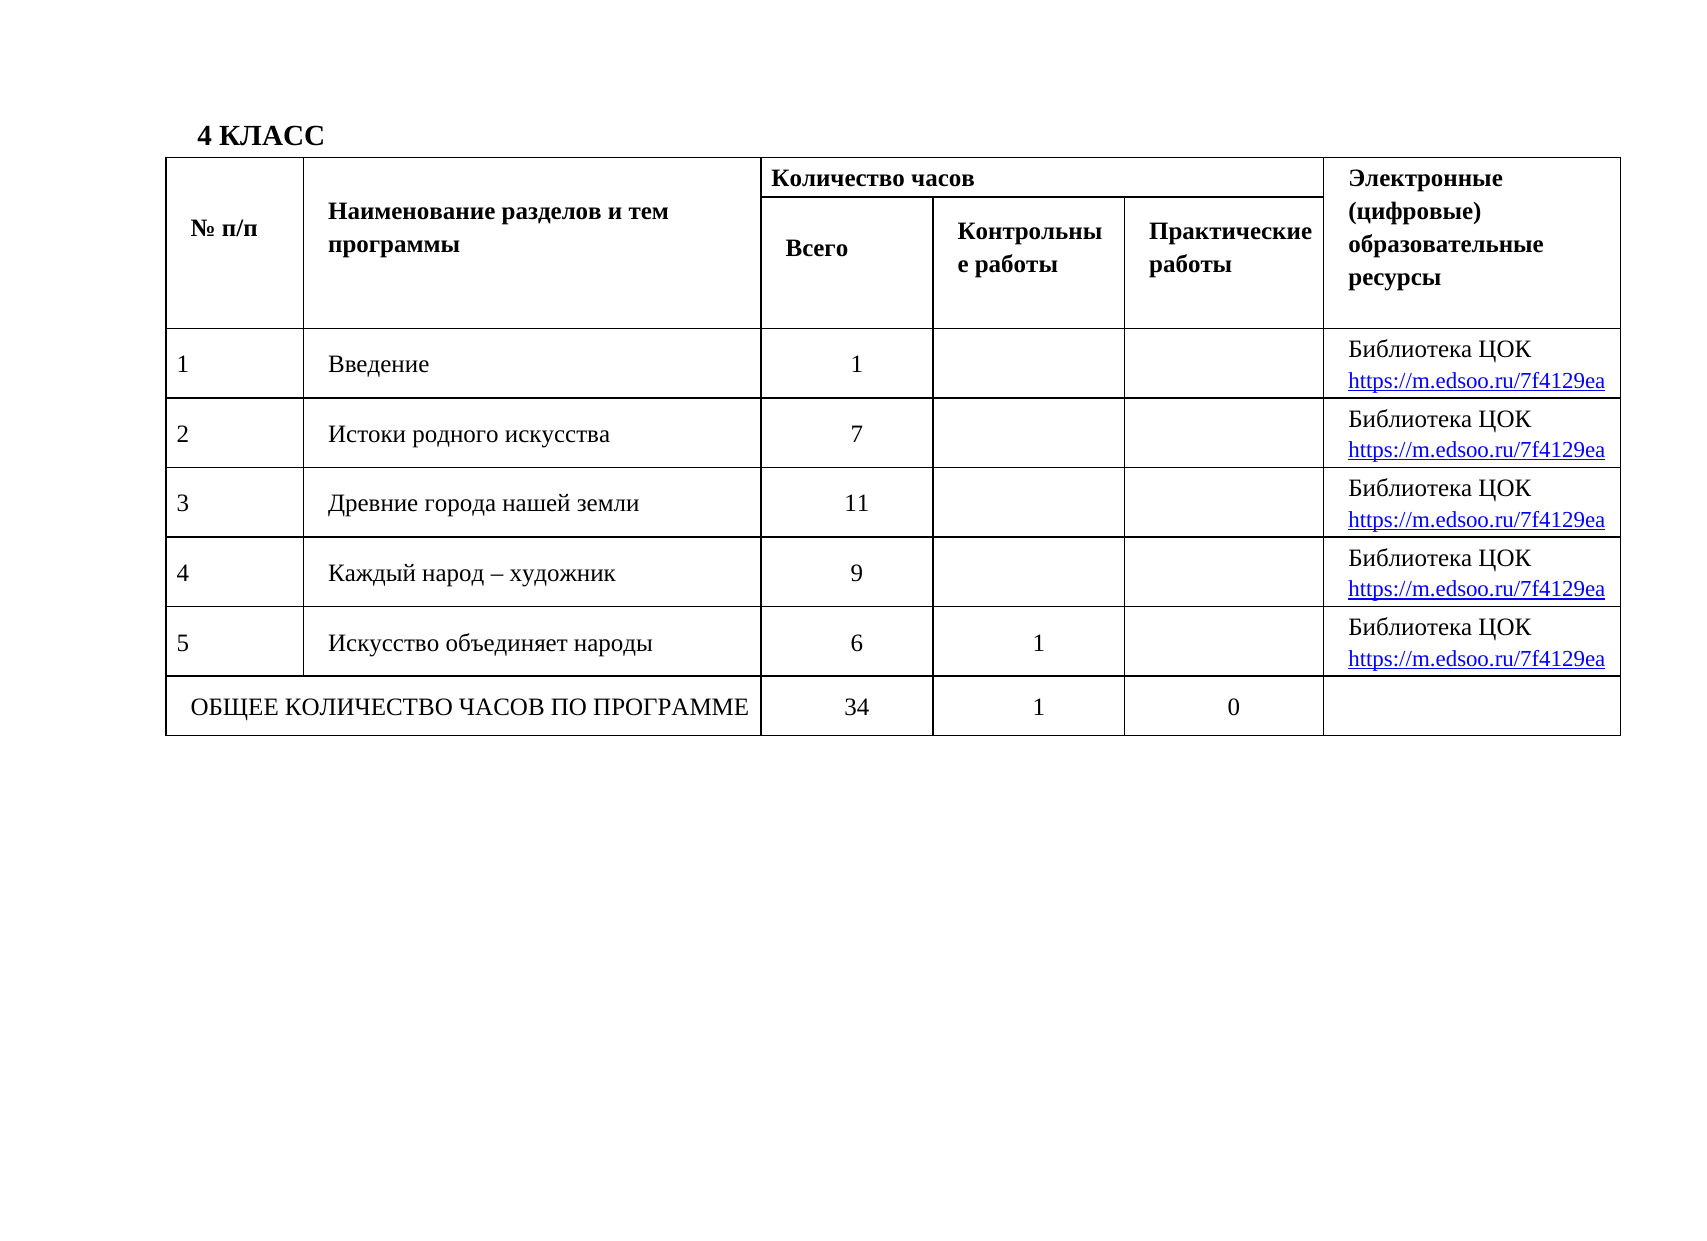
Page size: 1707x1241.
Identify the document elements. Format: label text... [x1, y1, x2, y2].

table_cell 1 [762, 329, 932, 397]
table_header Наименование разделов и тем программы [304, 158, 760, 327]
table_cell 3 [167, 468, 303, 536]
table_cell [934, 399, 1124, 467]
table_cell Истоки родного искусства [304, 399, 760, 467]
table_cell [934, 468, 1124, 536]
table_cell 11 [762, 468, 932, 536]
table_cell Библиотека ЦОК https://m.edsoo.ru/7f4129ea [1324, 329, 1620, 397]
table_header Количество часов [762, 158, 1323, 196]
table_cell 1 [167, 329, 303, 397]
table_cell Искусство объединяет народы [304, 607, 760, 675]
table_cell [934, 329, 1124, 397]
table_cell [1125, 607, 1323, 675]
table_cell Каждый народ – художник [304, 538, 760, 606]
table_cell Древние города нашей земли [304, 468, 760, 536]
table_cell Библиотека ЦОК https://m.edsoo.ru/7f4129ea [1324, 607, 1620, 675]
table_cell Библиотека ЦОК https://m.edsoo.ru/7f4129ea [1324, 399, 1620, 467]
table_cell [1125, 538, 1323, 606]
table_cell [1125, 329, 1323, 397]
table_cell Библиотека ЦОК https://m.edsoo.ru/7f4129ea [1324, 538, 1620, 606]
table_cell 5 [167, 607, 303, 675]
table_cell Введение [304, 329, 760, 397]
table_cell 6 [762, 607, 932, 675]
table_cell Всего [762, 198, 932, 327]
table_cell ОБЩЕЕ КОЛИЧЕСТВО ЧАСОВ ПО ПРОГРАММЕ [167, 677, 760, 735]
table_cell [934, 538, 1124, 606]
table_cell Библиотека ЦОК https://m.edsoo.ru/7f4129ea [1324, 468, 1620, 536]
table_header Электронные (цифровые) образовательные ресурсы [1324, 158, 1620, 327]
table_cell [1125, 399, 1323, 467]
table_cell 1 [934, 607, 1124, 675]
table_cell Контрольные работы [934, 198, 1124, 327]
table_cell [1324, 677, 1620, 735]
table_header № п/п [167, 158, 303, 327]
table_cell Практические работы [1125, 198, 1323, 327]
table_cell [1125, 468, 1323, 536]
table_cell 7 [762, 399, 932, 467]
table_cell 1 [934, 677, 1124, 735]
text 4 КЛАСС [190, 118, 1618, 152]
table_cell 4 [167, 538, 303, 606]
table_cell 9 [762, 538, 932, 606]
table_cell 0 [1125, 677, 1323, 735]
table_cell 2 [167, 399, 303, 467]
table_cell 34 [762, 677, 932, 735]
